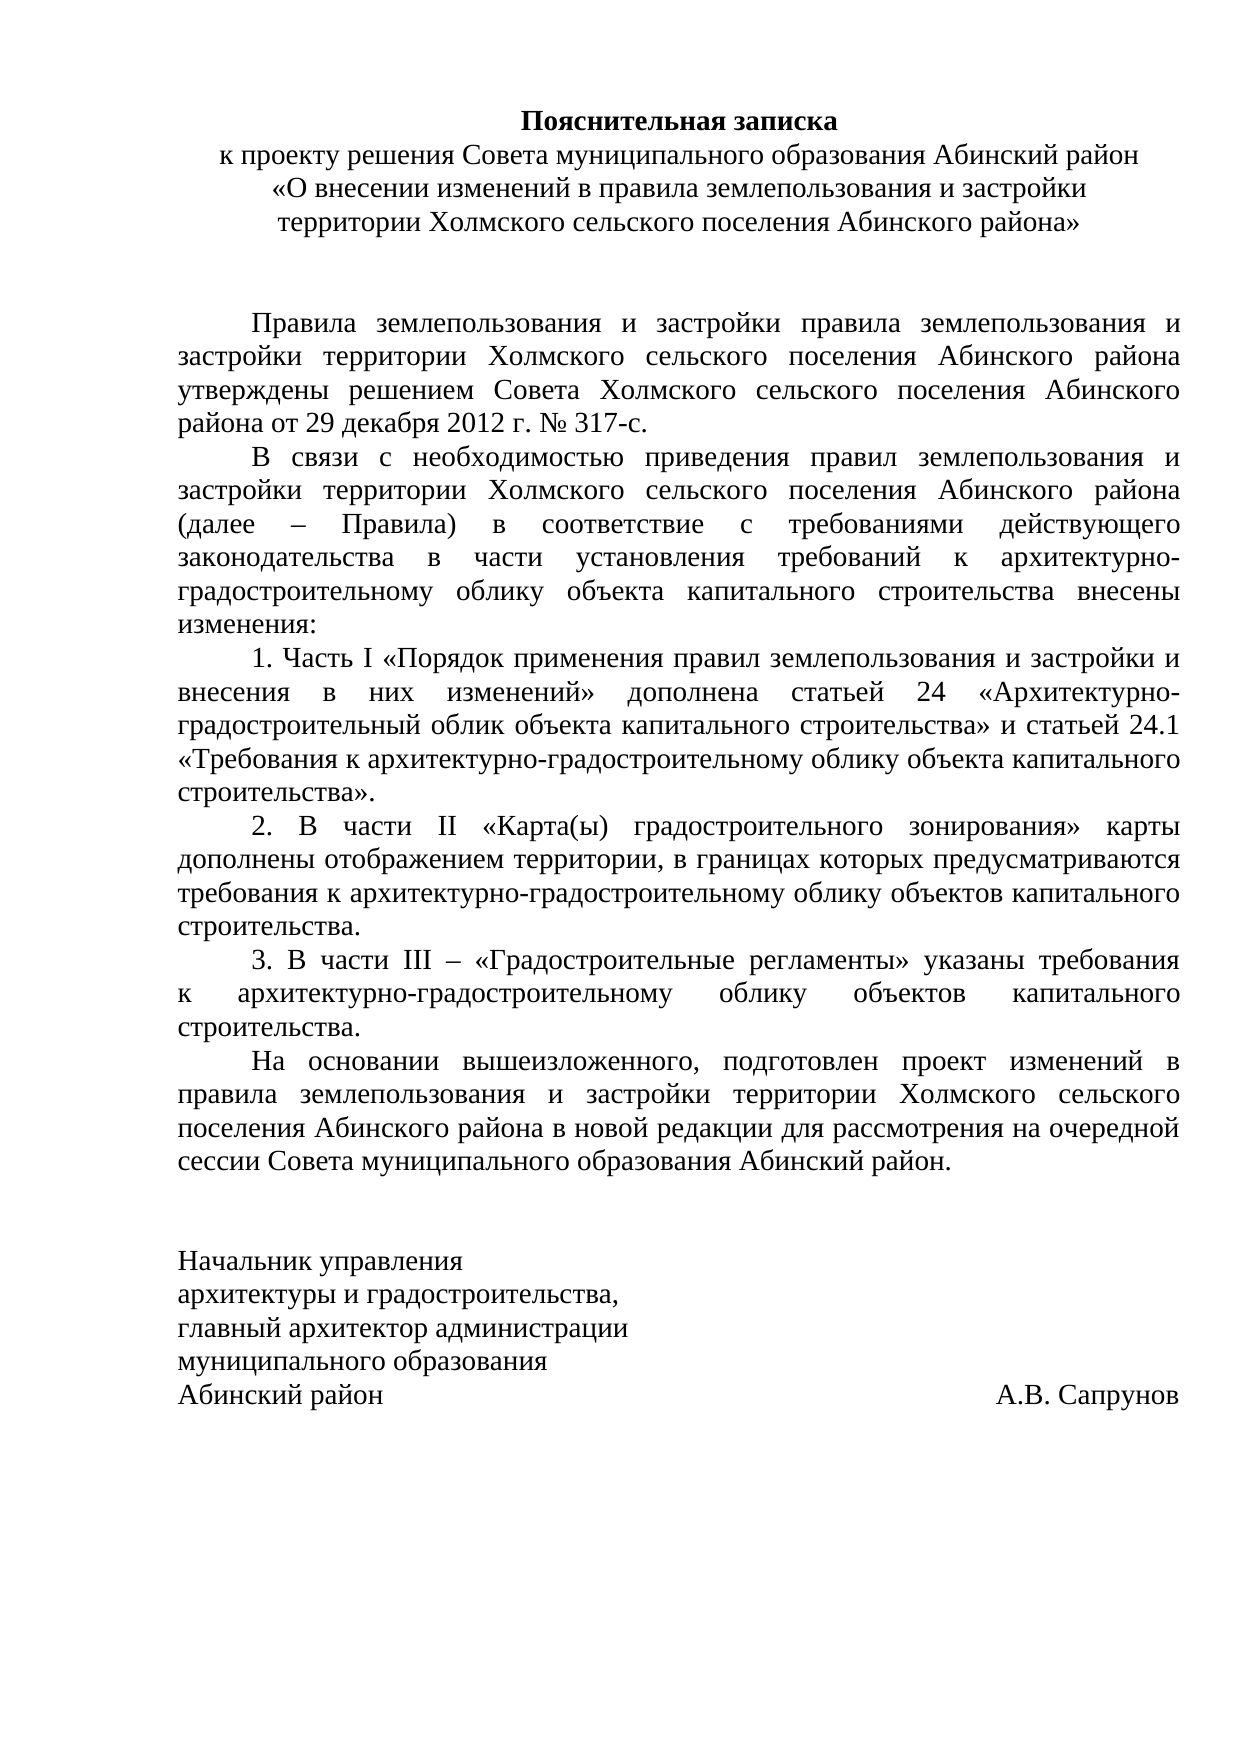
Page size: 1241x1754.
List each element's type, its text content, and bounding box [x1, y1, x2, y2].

text Правила землепользования и застройки правила землепользования и застройки территории Холмского сельского поселения Абинского района утверждены решением Совета Холмского сельского поселения Абинского района от 29 декабря 2012 г. № 317-с. [177, 305, 1181, 439]
subtitle «О внесении изменений в правила землепользования и застройки [177, 171, 1181, 204]
text архитектуры и градостроительства, [177, 1276, 1181, 1310]
text главный архитектор администрации [177, 1310, 1181, 1343]
text В связи с необходимостью приведения правил землепользования и застройки территории Холмского сельского поселения Абинского района (далее – Правила) в соответствие с требованиями действующего законодательства в части установления требований к архитектурно-градостроительному облику объекта капитального строительства внесены изменения: [177, 439, 1181, 640]
text Абинский район А.В. Сапрунов [177, 1377, 1181, 1410]
text 3. В части III – «Градостроительные регламенты» указаны требования к архитектурно-градостроительному облику объектов капитального строительства. [177, 942, 1181, 1043]
text Пояснительная записка [177, 103, 1181, 137]
text к проекту решения Совета муниципального образования Абинский район [177, 137, 1181, 171]
text На основании вышеизложенного, подготовлен проект изменений в правила землепользования и застройки территории Холмского сельского поселения Абинского района в новой редакции для рассмотрения на очередной сессии Совета муниципального образования Абинский район. [177, 1043, 1181, 1177]
text 1. Часть I «Порядок применения правил землепользования и застройки и внесения в них изменений» дополнена статьей 24 «Архитектурно-градостроительный облик объекта капитального строительства» и статьей 24.1 «Требования к архитектурно-градостроительному облику объекта капитального строительства». [177, 640, 1181, 808]
text муниципального образования [177, 1343, 1181, 1377]
subtitle территории Холмского сельского поселения Абинского района» [177, 204, 1181, 238]
text Начальник управления [177, 1243, 1181, 1276]
text 2. В части II «Карта(ы) градостроительного зонирования» карты дополнены отображением территории, в границах которых предусматриваются требования к архитектурно-градостроительному облику объектов капитального строительства. [177, 808, 1181, 942]
